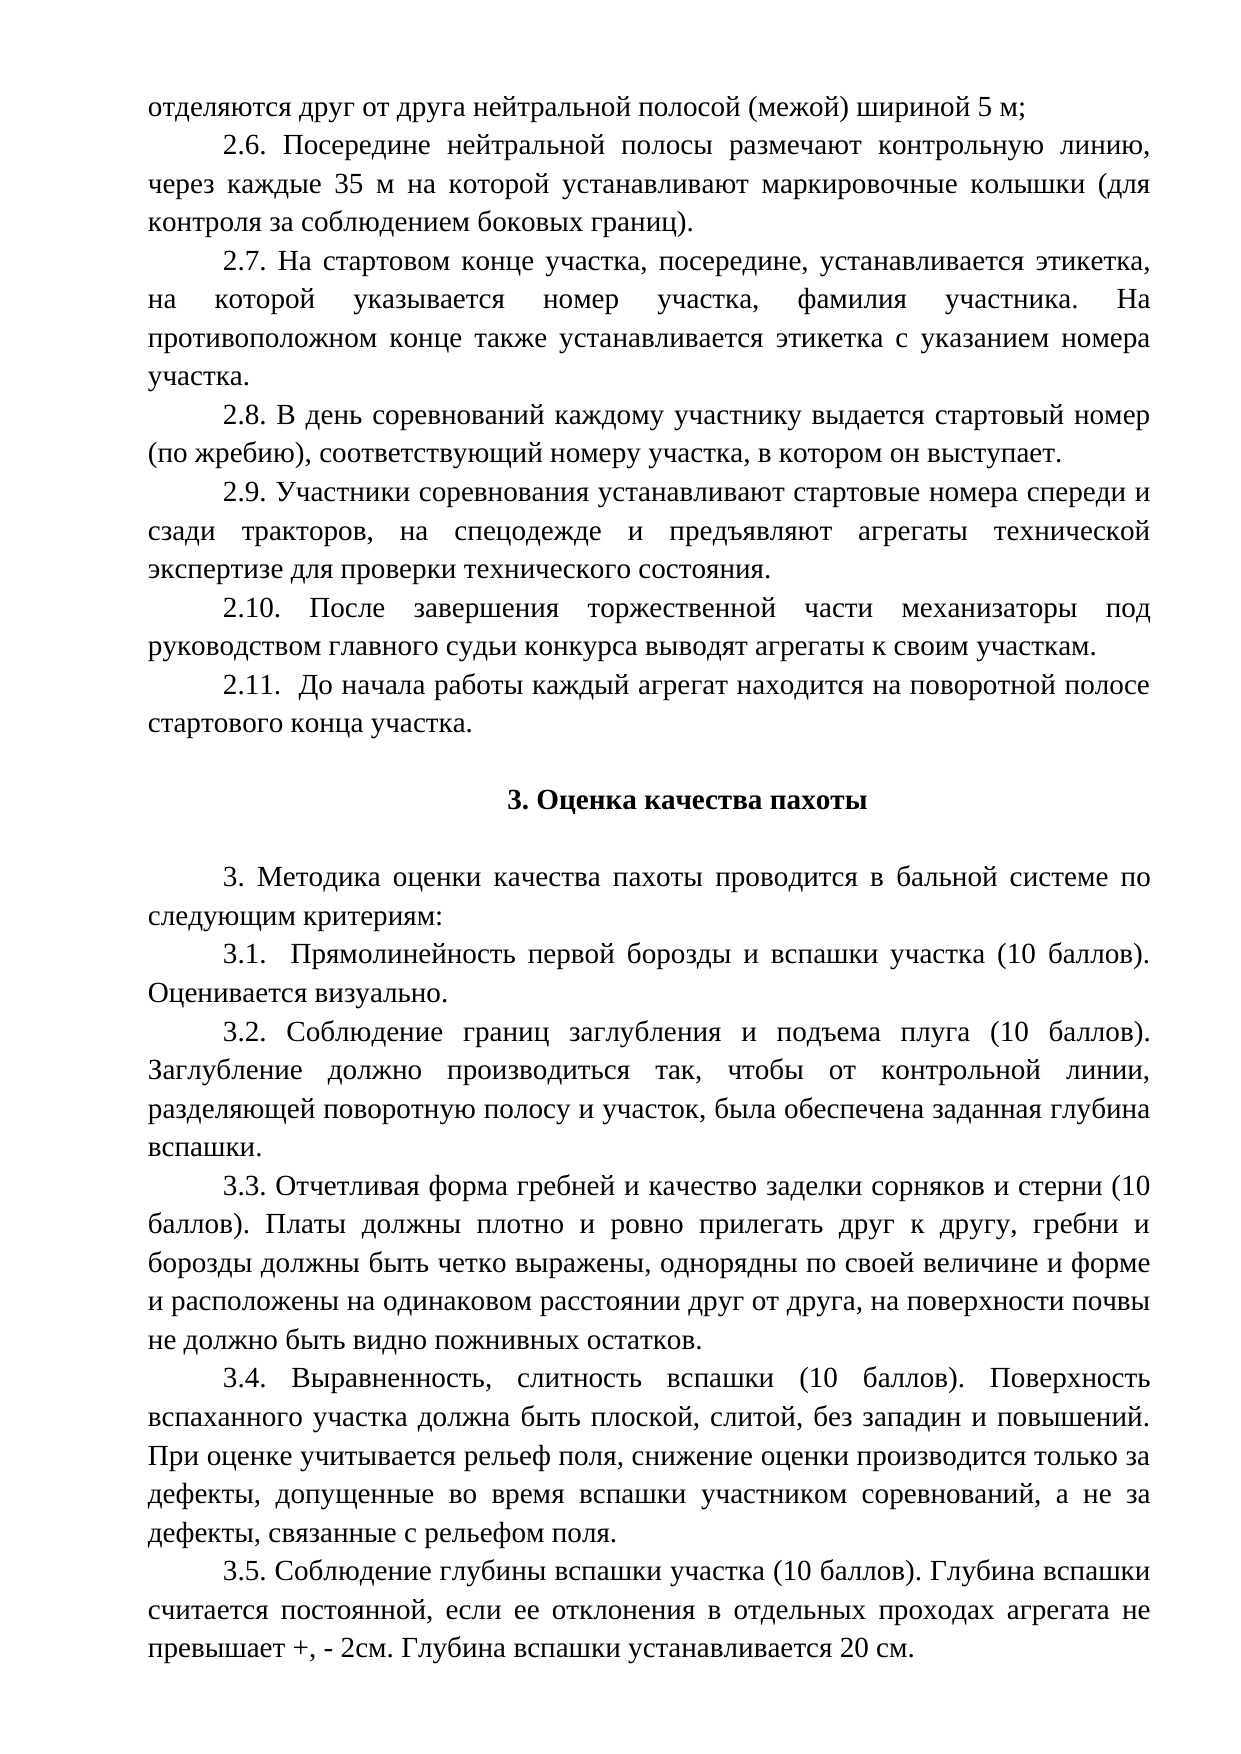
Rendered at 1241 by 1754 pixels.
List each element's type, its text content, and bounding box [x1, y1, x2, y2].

text 2.10. После завершения торжественной части механизаторы под руководством главного судьи конкурса выводят агрегаты к своим участкам. [148, 590, 1152, 662]
text 2.11. До начала работы каждый агрегат находится на поворотной полосе стартового конца участка. [148, 667, 1152, 739]
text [148, 89, 1152, 122]
text 2.9. Участники соревнования устанавливают стартовые номера спереди и сзади тракторов, на спецодежде и предъявляют агрегаты технической экспертизе для проверки технического состояния. [148, 474, 1152, 585]
text 3. Методика оценки качества пахоты проводится в бальной системе по следующим критериям: [148, 859, 1152, 932]
text 3. Оценка качества пахоты [148, 782, 1152, 816]
text 3.5. Соблюдение глубины вспашки участка (10 баллов). Глубина вспашки считается постоянной, если ее отклонения в отдельных проходах агрегата не превышает +, - 2см. Глубина вспашки устанавливается 20 см. [148, 1553, 1152, 1664]
text 3.4. Выравненность, слитность вспашки (10 баллов). Поверхность вспаханного участка должна быть плоской, слитой, без западин и повышений. При оценке учитывается рельеф поля, снижение оценки производится только за дефекты, допущенные во время вспашки участником соревнований, а не за дефекты, связанные с рельефом поля. [148, 1361, 1152, 1548]
text 3.2. Соблюдение границ заглубления и подъема плуга (10 баллов). Заглубление должно производиться так, чтобы от контрольной линии, разделяющей поворотную полосу и участок, была обеспечена заданная глубина вспашки. [148, 1014, 1152, 1163]
text 3.3. Отчетливая форма гребней и качество заделки сорняков и стерни (10 баллов). Платы должны плотно и ровно прилегать друг к другу, гребни и борозды должны быть четко выражены, однорядны по своей величине и форме и расположены на одинаковом расстоянии друг от друга, на поверхности почвы не должно быть видно пожнивных остатков. [148, 1168, 1152, 1356]
text 2.6. Посередине нейтральной полосы размечают контрольную линию, через каждые 35 м на которой устанавливают маркировочные колышки (для контроля за соблюдением боковых границ). [148, 127, 1152, 238]
text 3.1. Прямолинейность первой борозды и вспашки участка (10 баллов). Оценивается визуально. [148, 937, 1152, 1009]
text 2.8. В день соревнований каждому участнику выдается стартовый номер (по жребию), соответствующий номеру участка, в котором он выступает. [148, 397, 1152, 469]
text 2.7. На стартовом конце участка, посередине, устанавливается этикетка, на которой указывается номер участка, фамилия участника. На противоположном конце также устанавливается этикетка с указанием номера участка. [148, 243, 1152, 392]
